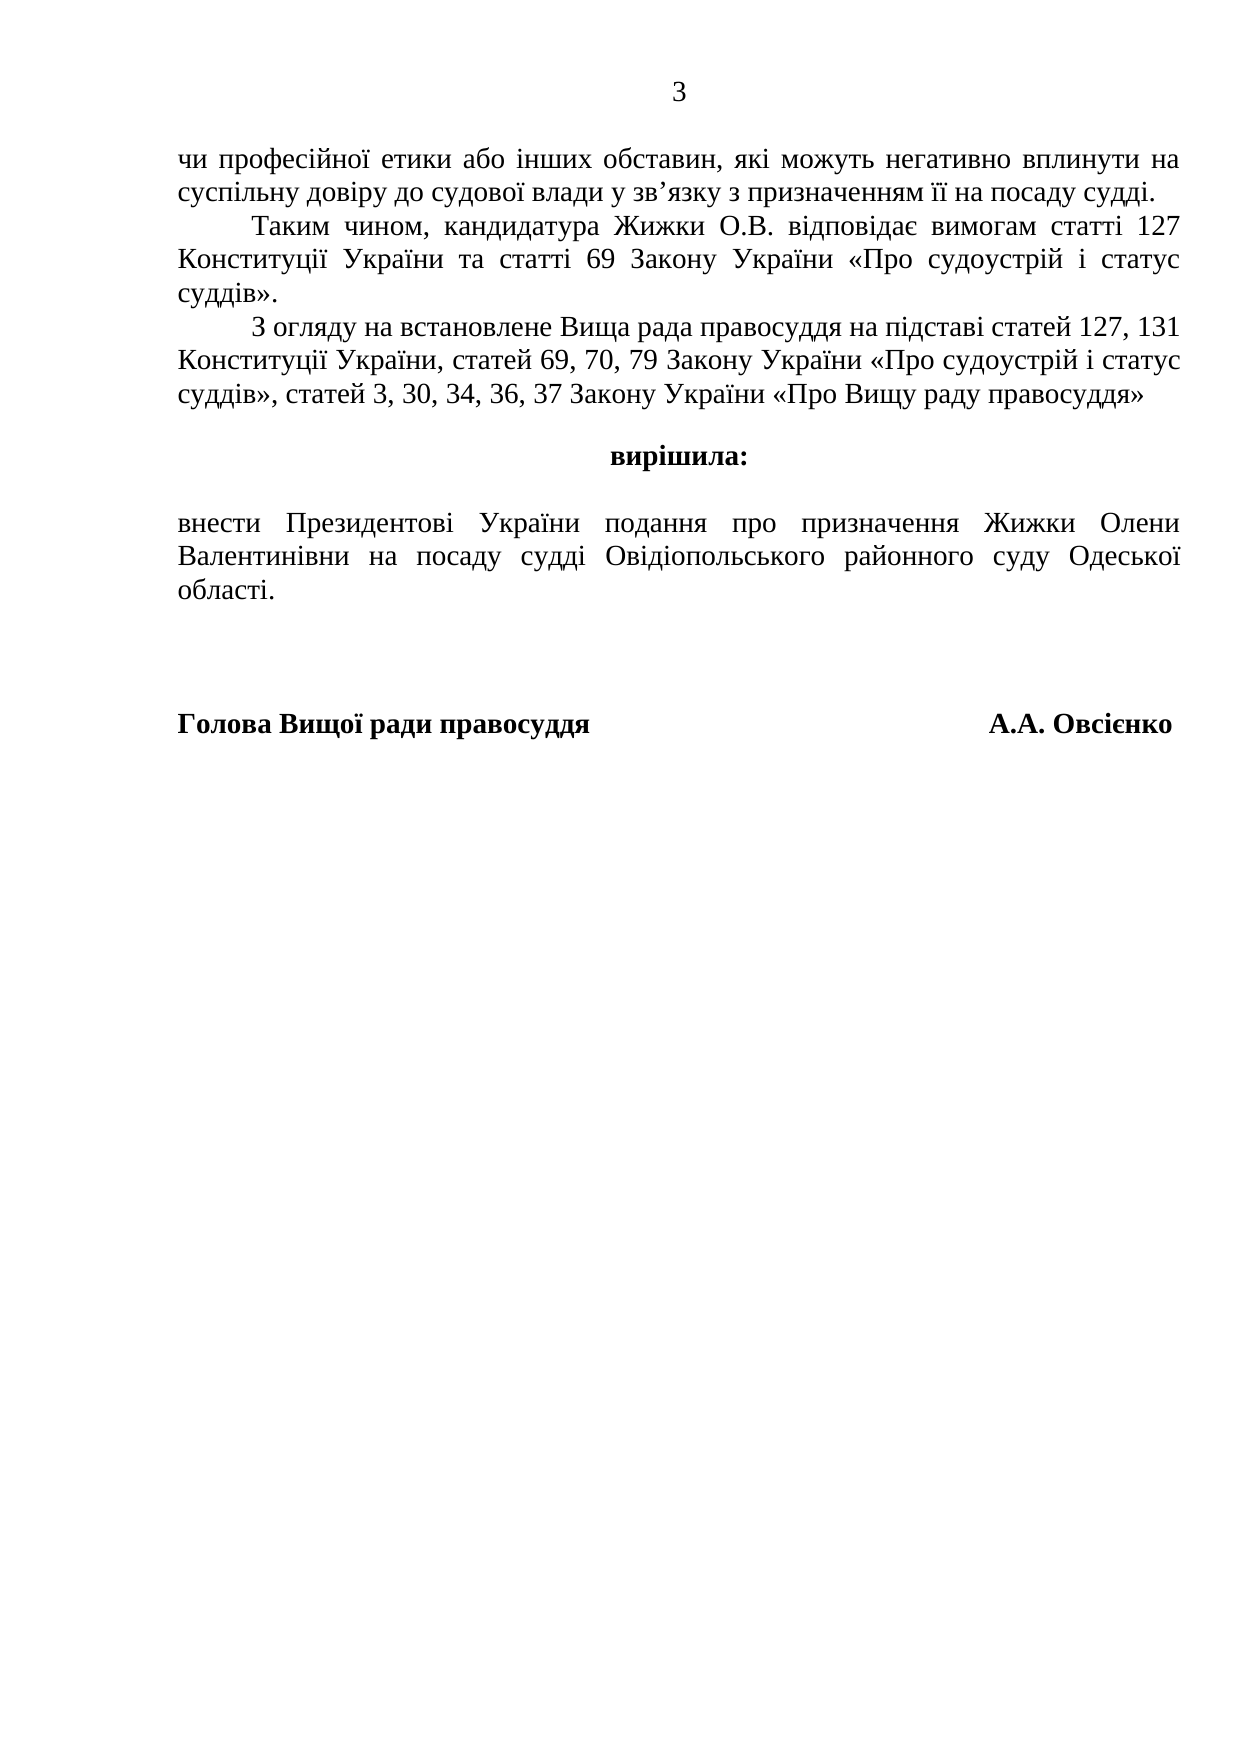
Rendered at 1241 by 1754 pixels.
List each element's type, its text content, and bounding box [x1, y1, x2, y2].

text Голова Вищої ради правосуддя А.А. Овсієнко [177, 706, 1181, 740]
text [177, 141, 1181, 208]
text З огляду на встановлене Вища рада правосуддя на підставі статей 127, 131 Конституції України, статей 69, 70, 79 Закону України «Про судоустрій і статус суддів», статей 3, 30, 34, 36, 37 Закону України «Про Вищу раду правосуддя» [177, 309, 1181, 409]
text вирішила: [177, 438, 1181, 471]
text внести Президентові України подання про призначення Жижки Олени Валентинівни на посаду судді Овідіопольського районного суду Одеської області. [177, 505, 1181, 606]
text Таким чином, кандидатура Жижки О.В. відповідає вимогам статті 127 Конституції України та статті 69 Закону України «Про судоустрій і статус суддів». [177, 208, 1181, 309]
